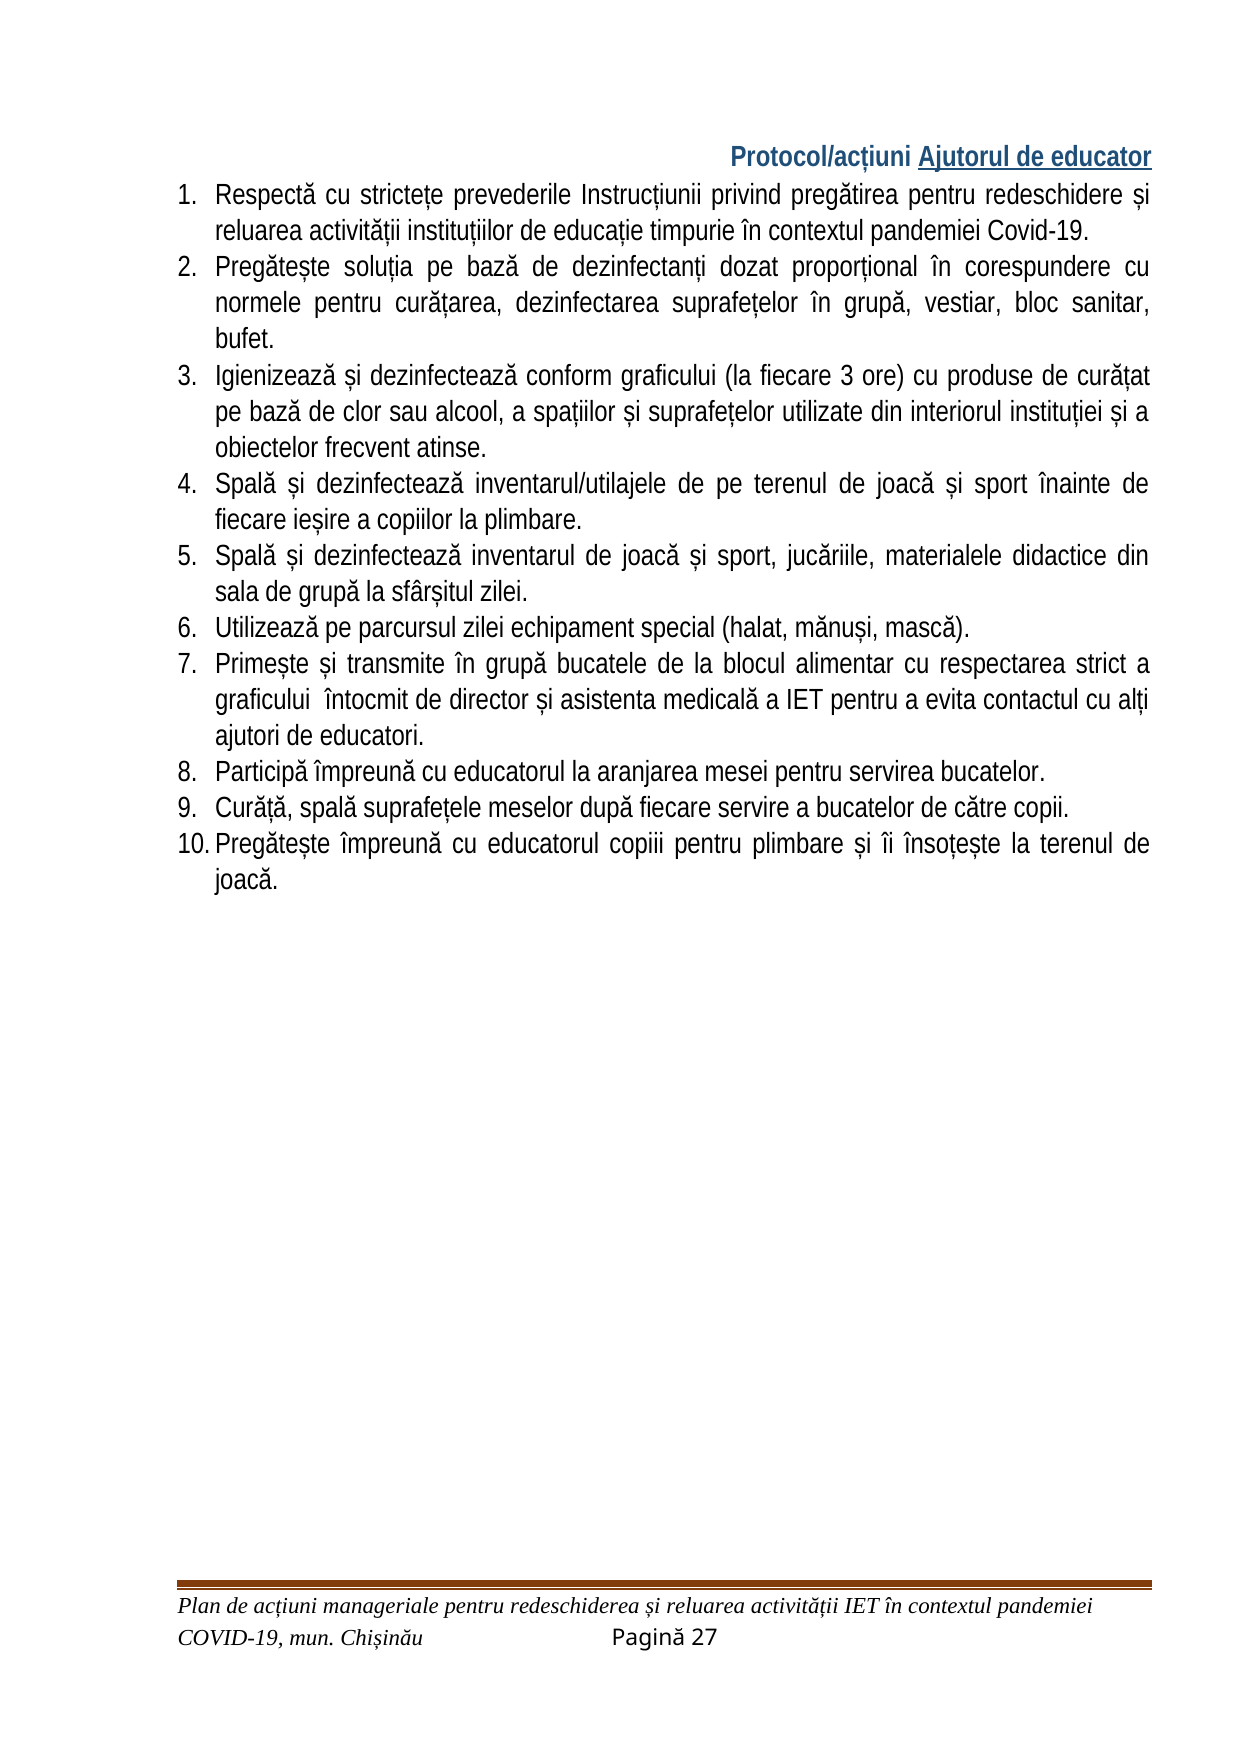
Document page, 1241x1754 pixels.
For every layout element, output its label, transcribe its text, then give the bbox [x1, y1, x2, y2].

list Pregătește împreună cu educatorul copiii pentru plimbare și îi însoțește la terenul de joacă. [177, 826, 1152, 896]
list Respectă cu strictețe prevederile Instrucțiunii privind pregătirea pentru redeschidere și reluarea activității instituțiilor de educație timpurie în contextul pandemiei Covid-19. [177, 177, 1152, 247]
list Spală și dezinfectează inventarul de joacă și sport, jucăriile, materialele didactice din sala de grupă la sfârșitul zilei. [177, 538, 1152, 607]
list Utilizează pe parcursul zilei echipament special (halat, mănuși, mască). [177, 610, 1152, 643]
subtitle Protocol/acțiuni Ajutorul de educator [177, 139, 1152, 172]
list Curăță, spală suprafețele meselor după fiecare servire a bucatelor de către copii. [177, 790, 1152, 823]
list Participă împreună cu educatorul la aranjarea mesei pentru servirea bucatelor. [177, 754, 1152, 787]
list Pregătește soluția pe bază de dezinfectanți dozat proporțional în corespundere cu normele pentru curățarea, dezinfectarea suprafețelor în grupă, vestiar, bloc sanitar, bufet. [177, 249, 1152, 355]
list Spală și dezinfectează inventarul/utilajele de pe terenul de joacă și sport înainte de fiecare ieșire a copiilor la plimbare. [177, 466, 1152, 535]
list Igienizează și dezinfectează conform graficului (la fiecare 3 ore) cu produse de curățat pe bază de clor sau alcool, a spațiilor și suprafețelor utilizate din interiorul instituției și a obiectelor frecvent atinse. [177, 358, 1152, 463]
list Primește și transmite în grupă bucatele de la blocul alimentar cu respectarea strict a graficului întocmit de director și asistenta medicală a IET pentru a evita contactul cu alți ajutori de educatori. [177, 646, 1152, 751]
